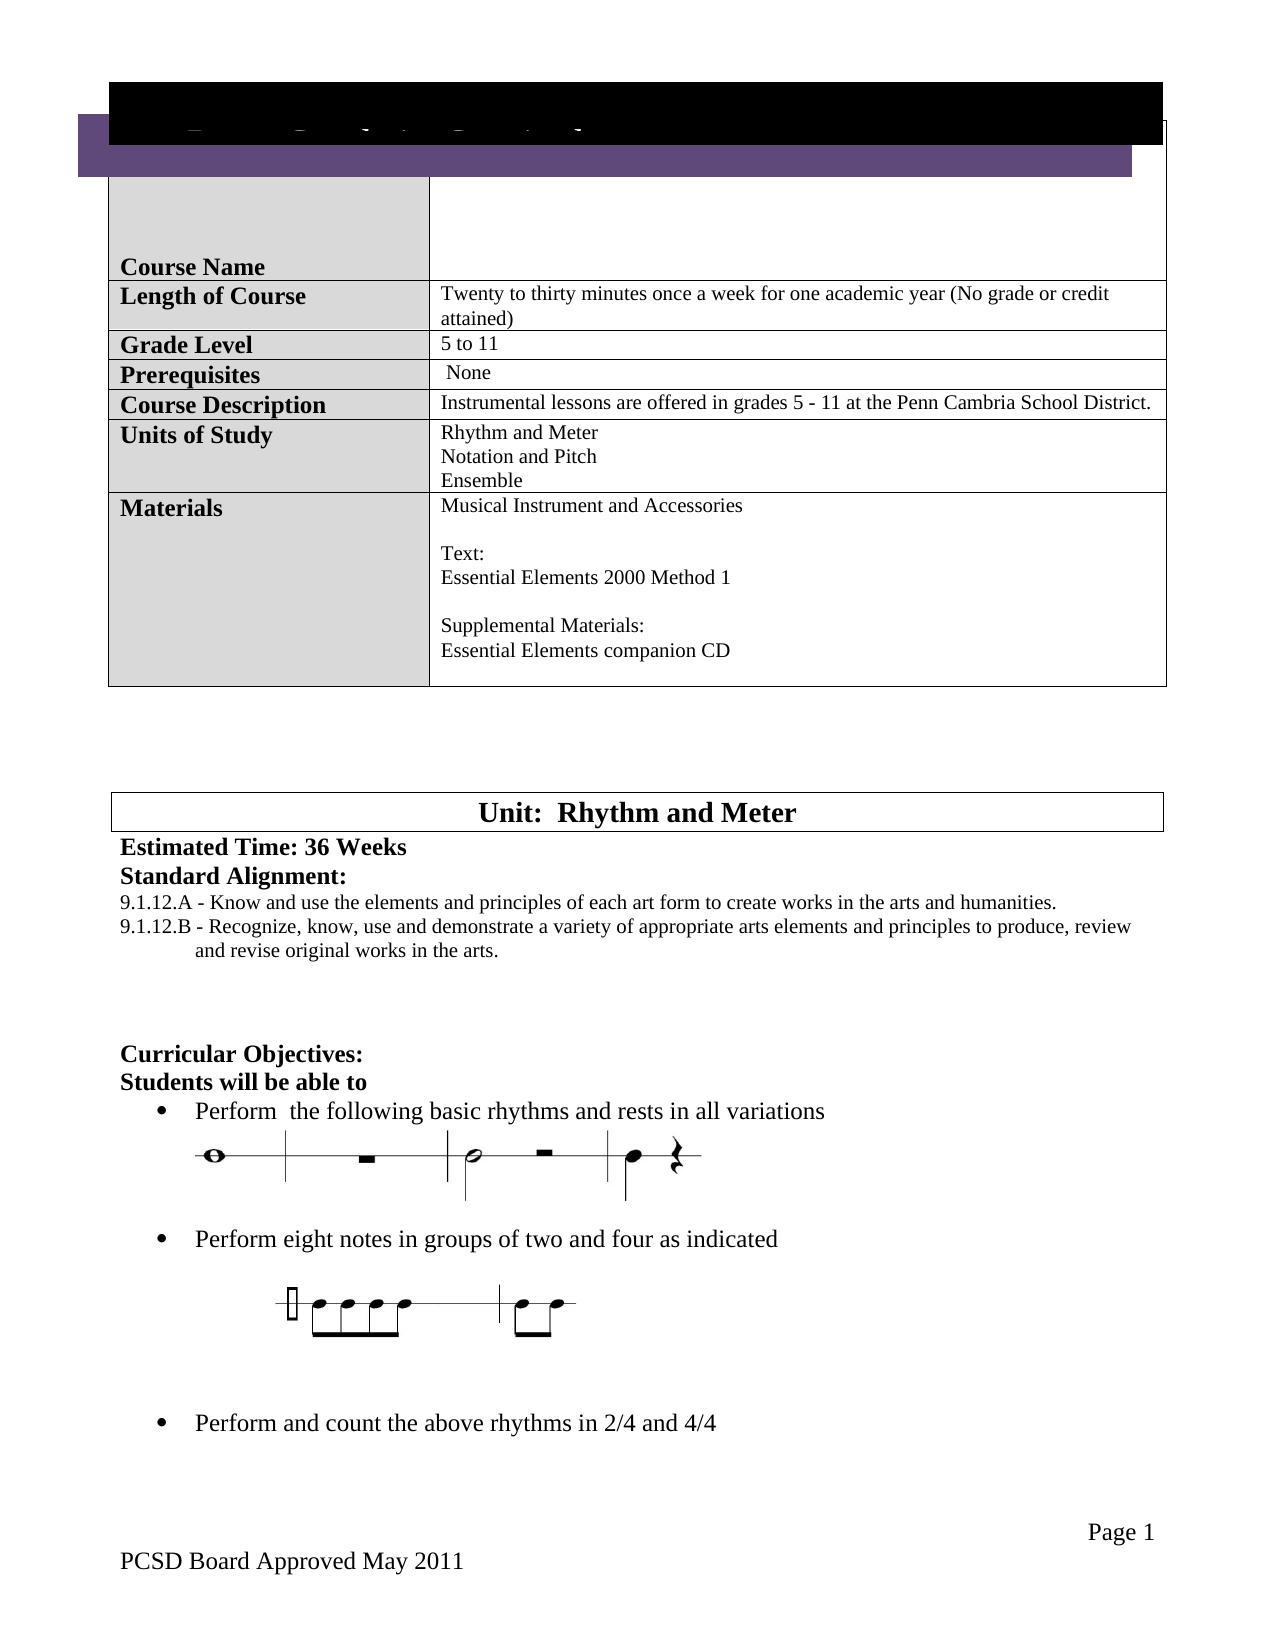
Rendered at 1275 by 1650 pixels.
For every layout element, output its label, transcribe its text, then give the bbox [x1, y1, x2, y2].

table_header Beginning Instrumental Lessons – Enrichment Activity [430, 121, 1166, 280]
text and revise original works in the arts. [120, 938, 1155, 962]
text 9.1.12.B - Recognize, know, use and demonstrate a variety of appropriate arts elements and principles to produce, review [120, 914, 1155, 938]
table_header Course Name [109, 177, 429, 280]
text Students will be able to [120, 1067, 1155, 1096]
table_cell 5 to 11 [430, 331, 1166, 359]
table_cell Course Description [109, 390, 429, 419]
picture [195, 1125, 702, 1225]
table_cell Units of Study [109, 420, 429, 492]
text Standard Alignment: [120, 861, 1155, 889]
list Perform the following basic rhythms and rests in all variations [157, 1096, 1155, 1125]
table_cell Twenty to thirty minutes once a week for one academic year (No grade or credit attained) [430, 281, 1166, 329]
text Estimated Time: 36 Weeks [120, 832, 1155, 861]
table_cell Instrumental lessons are offered in grades 5 - 11 at the Penn Cambria School District. [430, 390, 1166, 419]
table_cell Length of Course [109, 281, 429, 329]
list Perform and count the above rhythms in 2/4 and 4/4 [157, 1408, 1155, 1437]
picture [270, 1281, 577, 1379]
table_cell Rhythm and Meter Notation and Pitch Ensemble [430, 420, 1166, 492]
table_cell Materials [109, 493, 429, 686]
list Perform eight notes in groups of two and four as indicated [157, 1224, 1155, 1253]
table_cell Grade Level [109, 331, 429, 359]
table_cell Musical Instrument and Accessories Text: Essential Elements 2000 Method 1 Supplemental Materials: Essential Elements companion CD [430, 493, 1166, 686]
text 9.1.12.A - Know and use the elements and principles of each art form to create works in the arts and humanities. [120, 889, 1155, 914]
table_cell Prerequisites [109, 360, 429, 389]
table_cell None [430, 360, 1166, 389]
text Unit: Rhythm and Meter [112, 793, 1163, 831]
text Curricular Objectives: [120, 1039, 1155, 1067]
